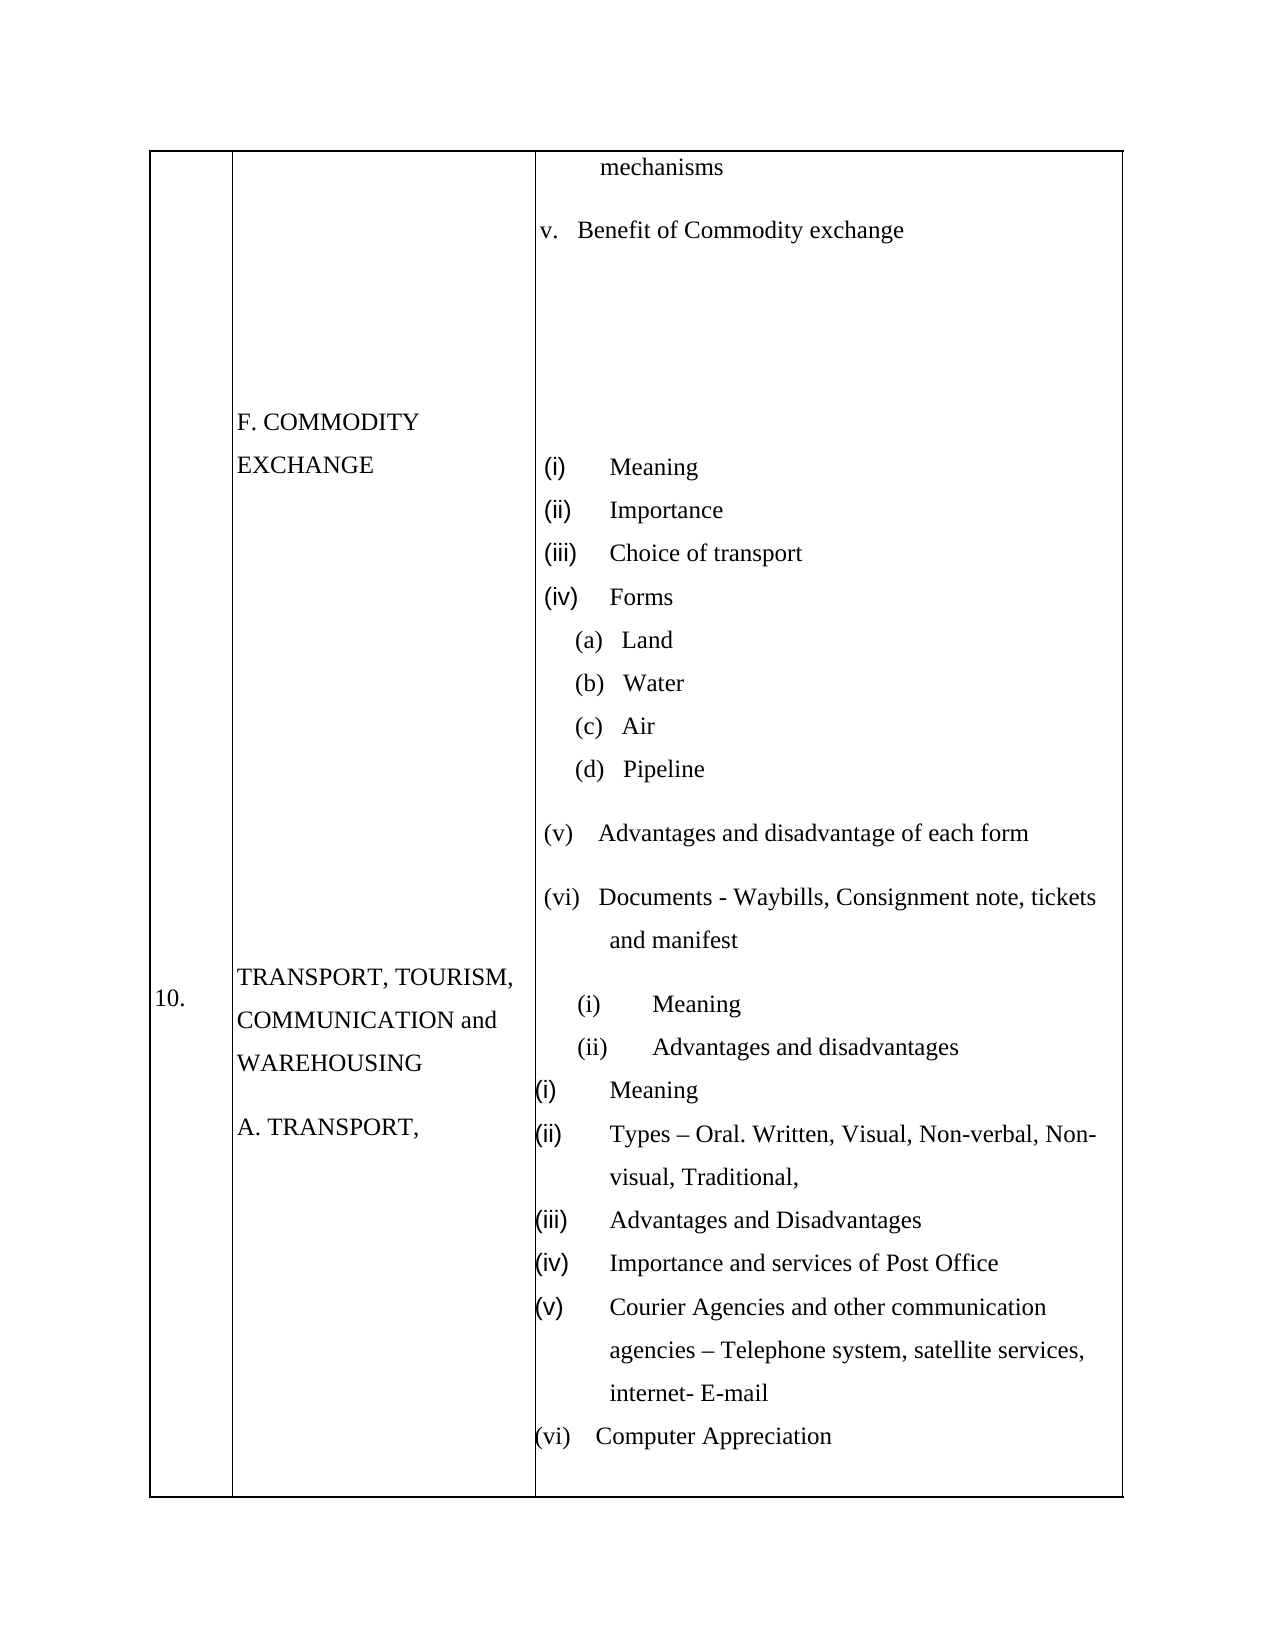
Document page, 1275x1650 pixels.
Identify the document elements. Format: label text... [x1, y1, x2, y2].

table_cell 9. 10. [151, 152, 232, 1496]
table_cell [233, 152, 535, 1496]
